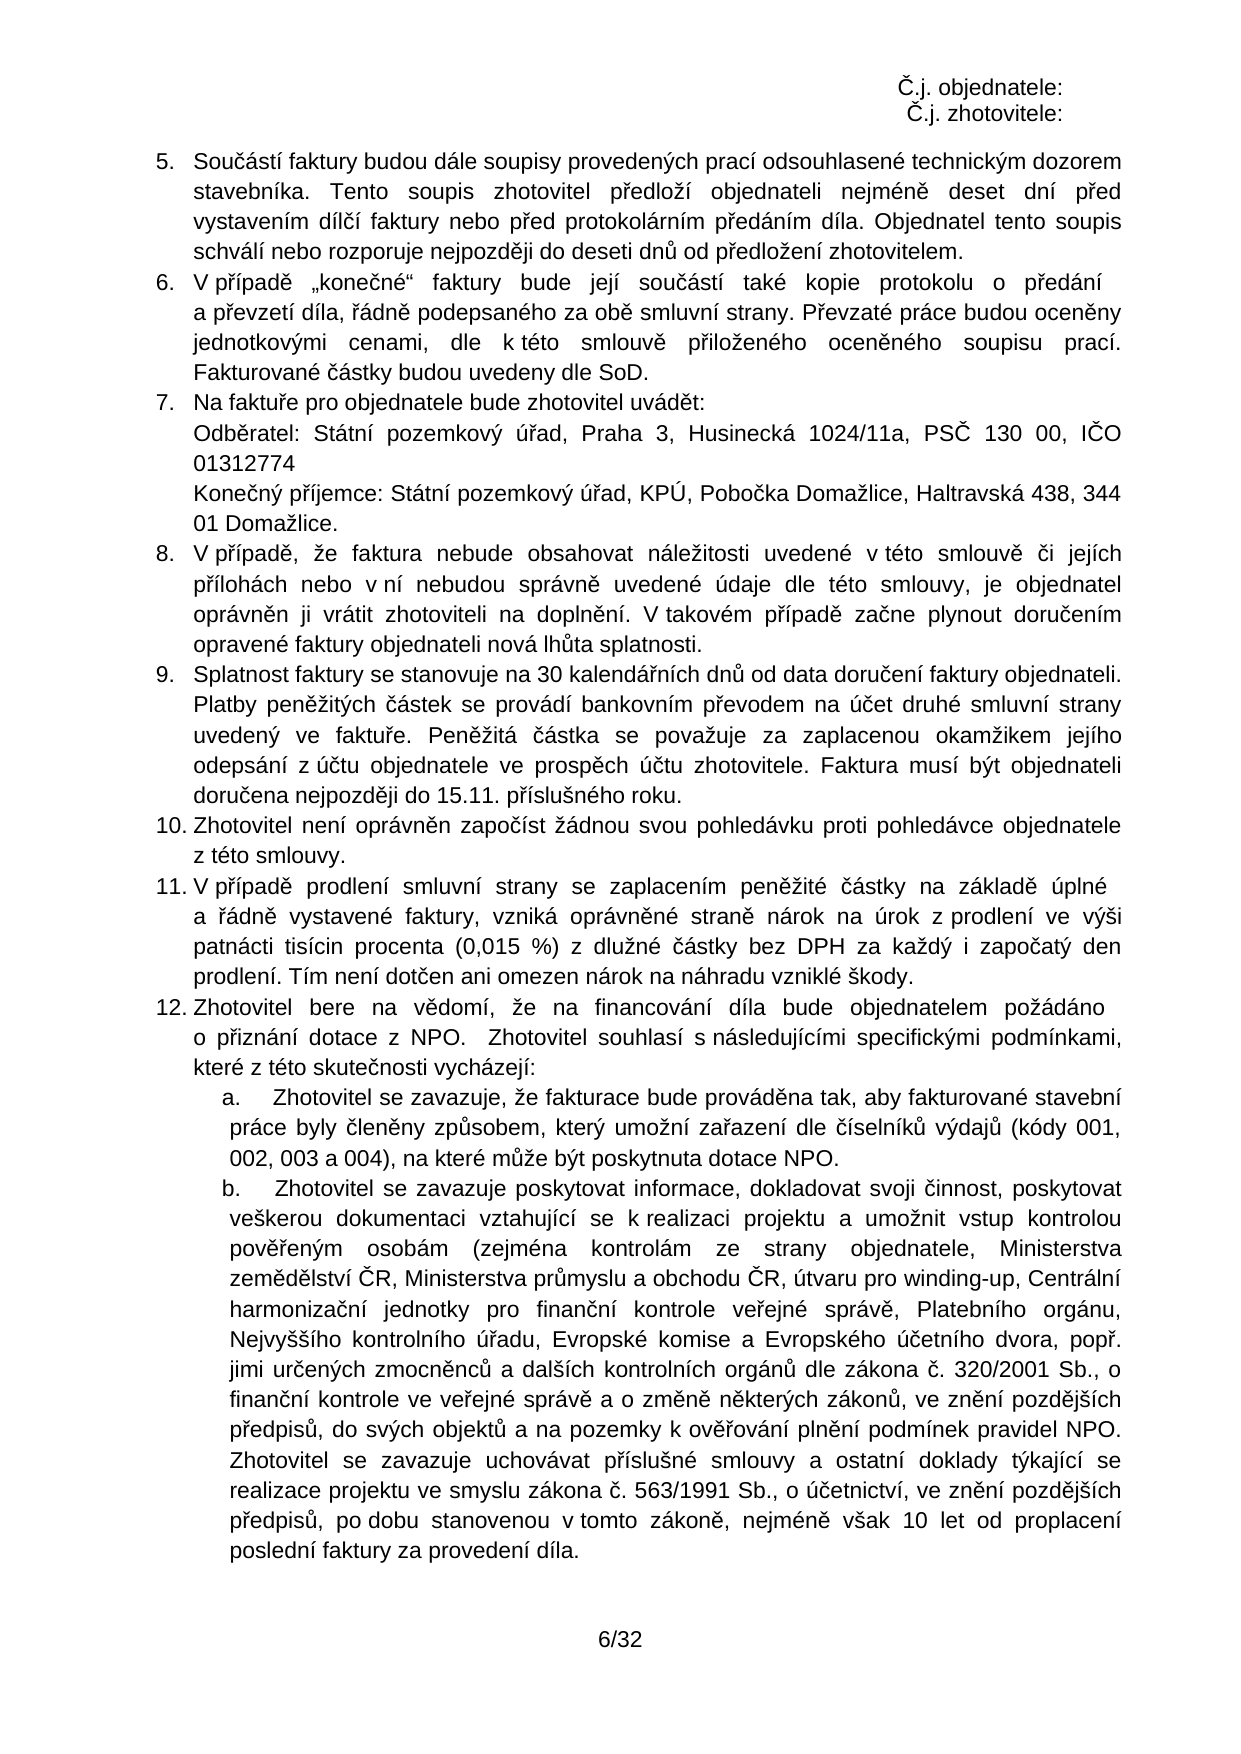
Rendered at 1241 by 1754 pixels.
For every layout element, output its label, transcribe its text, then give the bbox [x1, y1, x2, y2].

list Zhotovitel není oprávněn započíst žádnou svou pohledávku proti pohledávce objednatele z této smlouvy. [156, 812, 1122, 869]
list Konečný příjemce: Státní pozemkový úřad, KPÚ, Pobočka Domažlice, Haltravská 438, 344 01 Domažlice. [193, 480, 1122, 536]
list Splatnost faktury se stanovuje na 30 kalendářních dnů od data doručení faktury objednateli. Platby peněžitých částek se provádí bankovním převodem na účet druhé smluvní strany uvedený ve faktuře. Peněžitá částka se považuje za zaplacenou okamžikem jejího odepsání z účtu objednatele ve prospěch účtu zhotovitele. Faktura musí být objednateli doručena nejpozději do 15.11. příslušného roku. [156, 661, 1122, 808]
list Zhotovitel se zavazuje, že fakturace bude prováděna tak, aby fakturované stavební práce byly členěny způsobem, který umožní zařazení dle číselníků výdajů (kódy 001, 002, 003 a 004), na které může být poskytnuta dotace NPO. [222, 1084, 1122, 1171]
list Zhotovitel bere na vědomí, že na financování díla bude objednatelem požádáno o přiznání dotace z NPO. Zhotovitel souhlasí s následujícími specifickými podmínkami, které z této skutečnosti vycházejí: [156, 993, 1122, 1080]
list V případě, že faktura nebude obsahovat náležitosti uvedené v této smlouvě či jejích přílohách nebo v ní nebudou správně uvedené údaje dle této smlouvy, je objednatel oprávněn ji vrátit zhotoviteli na doplnění. V takovém případě začne plynout doručením opravené faktury objednateli nová lhůta splatnosti. [156, 540, 1122, 657]
list Zhotovitel se zavazuje poskytovat informace, dokladovat svoji činnost, poskytovat veškerou dokumentaci vztahující se k realizaci projektu a umožnit vstup kontrolou pověřeným osobám (zejména kontrolám ze strany objednatele, Ministerstva zemědělství ČR, Ministerstva průmyslu a obchodu ČR, útvaru pro winding-up, Centrální harmonizační jednotky pro finanční kontrole veřejné správě, Platebního orgánu, Nejvyššího kontrolního úřadu, Evropské komise a Evropského účetního dvora, popř. jimi určených zmocněnců a dalších kontrolních orgánů dle zákona č. 320/2001 Sb., o finanční kontrole ve veřejné správě a o změně některých zákonů, ve znění pozdějších předpisů, do svých objektů a na pozemky k ověřování plnění podmínek pravidel NPO. Zhotovitel se zavazuje uchovávat příslušné smlouvy a ostatní doklady týkající se realizace projektu ve smyslu zákona č. 563/1991 Sb., o účetnictví, ve znění pozdějších předpisů, po dobu stanovenou v tomto zákoně, nejméně však 10 let od proplacení poslední faktury za provedení díla. [222, 1175, 1122, 1563]
list V případě „konečné“ faktury bude její součástí také kopie protokolu o předání a převzetí díla, řádně podepsaného za obě smluvní strany. Převzaté práce budou oceněny jednotkovými cenami, dle k této smlouvě přiloženého oceněného soupisu prací. Fakturované částky budou uvedeny dle SoD. [156, 268, 1122, 385]
list Na faktuře pro objednatele bude zhotovitel uvádět: [156, 389, 1122, 416]
list V případě prodlení smluvní strany se zaplacením peněžité částky na základě úplné a řádně vystavené faktury, vzniká oprávněné straně nárok na úrok z prodlení ve výši patnácti tisícin procenta (0,015 %) z dlužné částky bez DPH za každý i započatý den prodlení. Tím není dotčen ani omezen nárok na náhradu vzniklé škody. [156, 873, 1122, 989]
list Součástí faktury budou dále soupisy provedených prací odsouhlasené technickým dozorem stavebníka. Tento soupis zhotovitel předloží objednateli nejméně deset dní před vystavením dílčí faktury nebo před protokolárním předáním díla. Objednatel tento soupis schválí nebo rozporuje nejpozději do deseti dnů od předložení zhotovitelem. [156, 148, 1122, 264]
list Odběratel: Státní pozemkový úřad, Praha 3, Husinecká 1024/11a, PSČ 130 00, IČO 01312774 [193, 419, 1122, 476]
